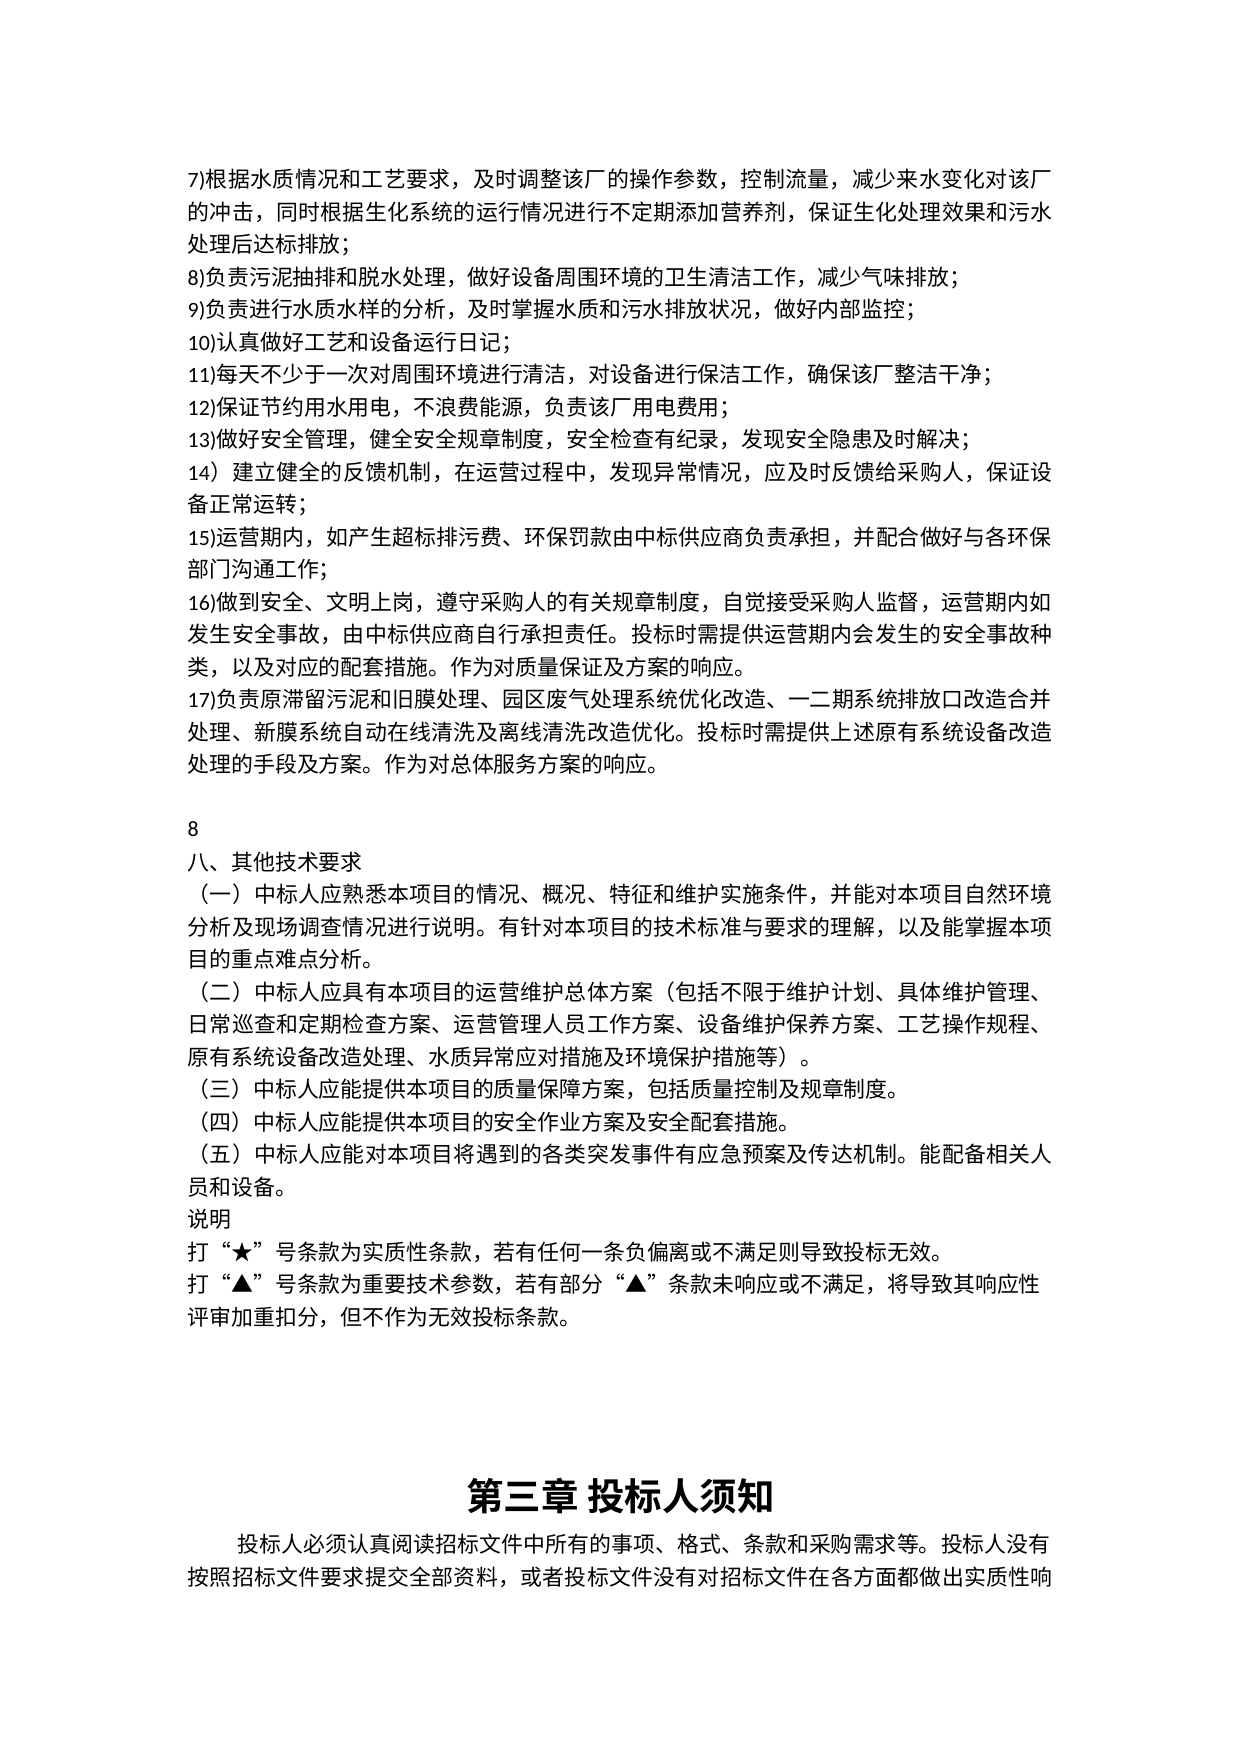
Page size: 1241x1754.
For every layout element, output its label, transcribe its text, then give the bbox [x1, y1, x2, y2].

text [187, 1527, 1053, 1592]
text 第三章 投标人须知 [187, 1462, 1053, 1527]
